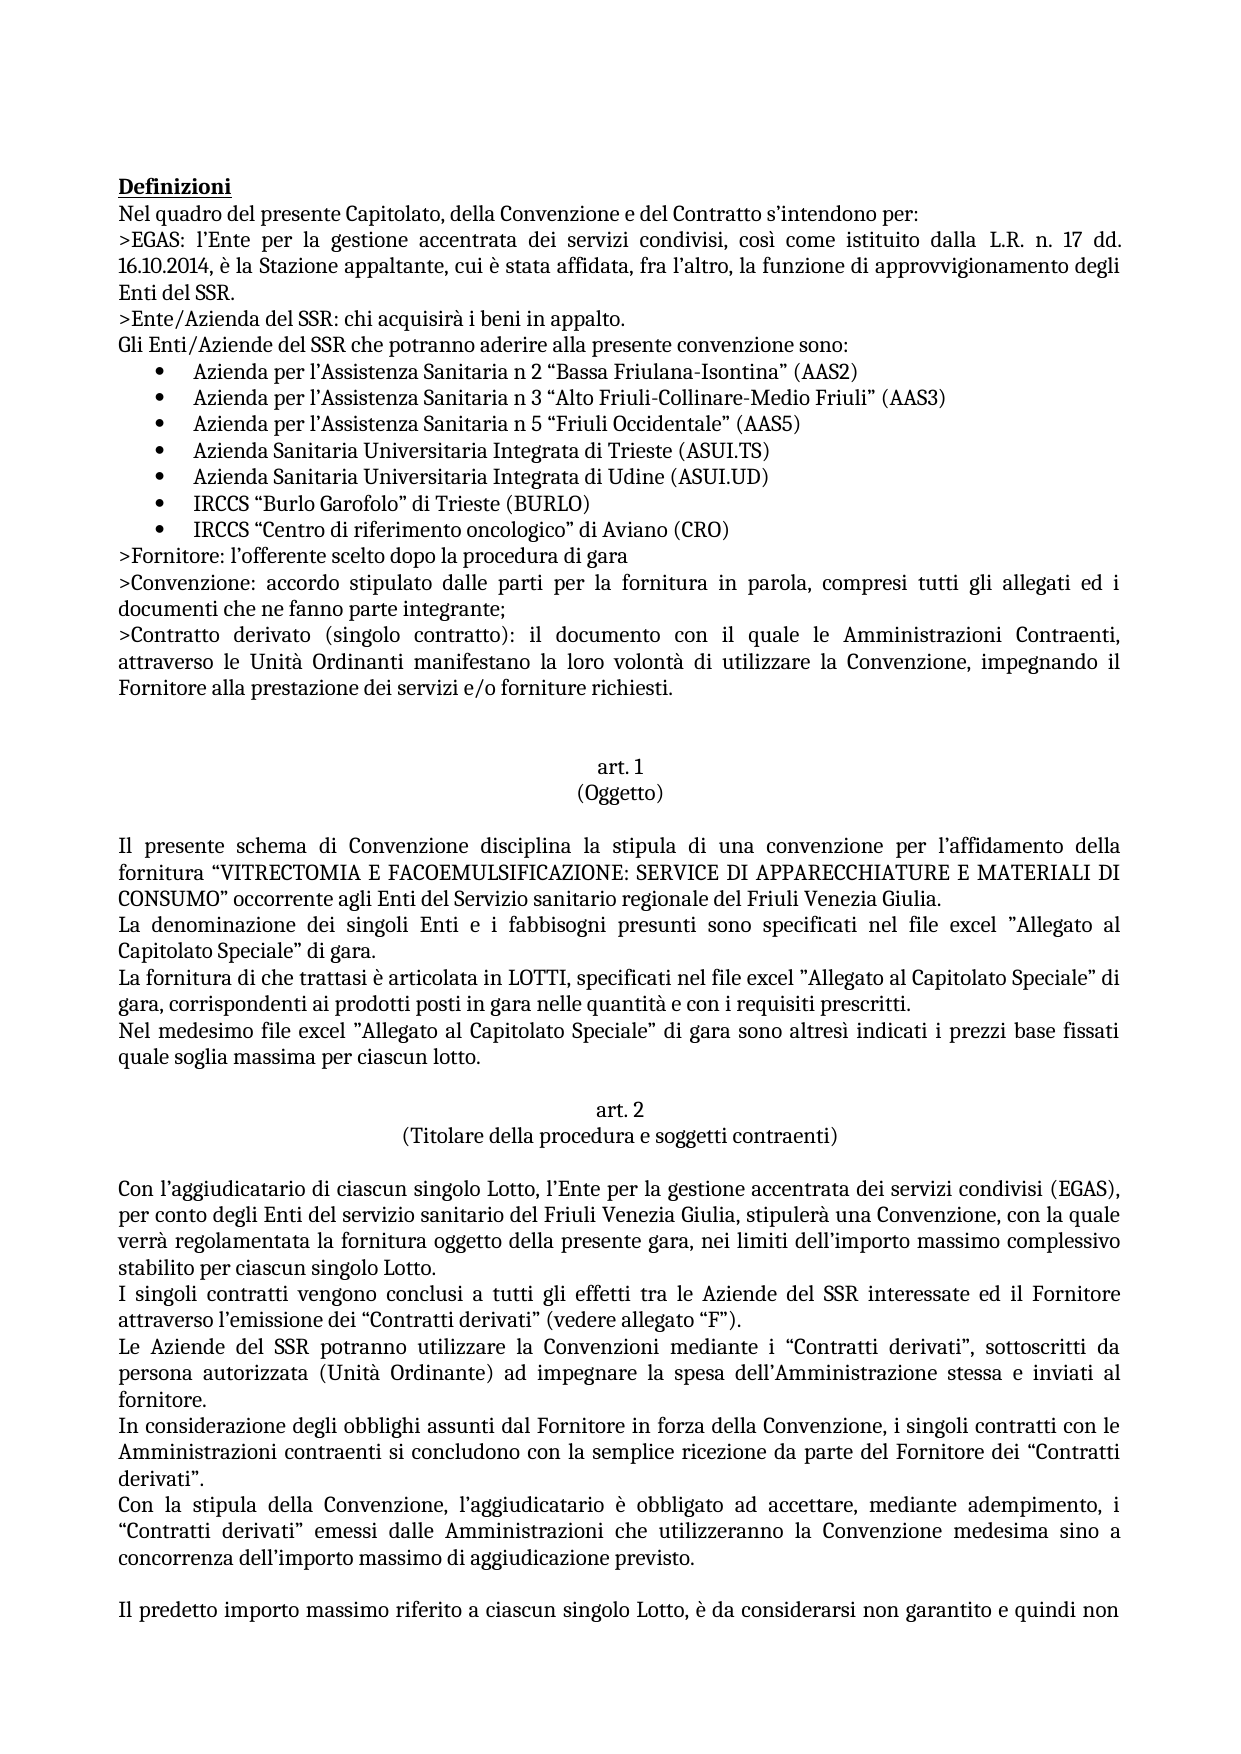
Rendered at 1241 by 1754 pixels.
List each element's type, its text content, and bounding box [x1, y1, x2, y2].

text >Convenzione: accordo stipulato dalle parti per la fornitura in parola, compresi tutti gli allegati ed i documenti che ne fanno parte integrante; [118, 569, 1122, 622]
list Azienda Sanitaria Universitaria Integrata di Udine (ASUI.UD) [156, 464, 1122, 490]
list Azienda per l’Assistenza Sanitaria n 3 “Alto Friuli-Collinare-Medio Friuli” (AAS3) [156, 385, 1122, 411]
list Azienda Sanitaria Universitaria Integrata di Trieste (ASUI.TS) [156, 438, 1122, 464]
list Azienda per l’Assistenza Sanitaria n 5 “Friuli Occidentale” (AAS5) [156, 411, 1122, 438]
text art. 1 [118, 754, 1122, 780]
text >Fornitore: l’offerente scelto dopo la procedura di gara [118, 543, 1122, 569]
text Con la stipula della Convenzione, l’aggiudicatario è obbligato ad accettare, mediante adempimento, i “Contratti derivati” emessi dalle Amministrazioni che utilizzeranno la Convenzione medesima sino a concorrenza dell’importo massimo di aggiudicazione previsto. [118, 1492, 1122, 1571]
text Il presente schema di Convenzione disciplina la stipula di una convenzione per l’affidamento della fornitura “VITRECTOMIA E FACOEMULSIFICAZIONE: SERVICE DI APPARECCHIATURE E MATERIALI DI CONSUMO” occorrente agli Enti del Servizio sanitario regionale del Friuli Venezia Giulia. [118, 833, 1122, 912]
list Azienda per l’Assistenza Sanitaria n 2 “Bassa Friulana-Isontina” (AAS2) [156, 358, 1122, 385]
text >EGAS: l’Ente per la gestione accentrata dei servizi condivisi, così come istituito dalla L.R. n. 17 dd. 16.10.2014, è la Stazione appaltante, cui è stata affidata, fra l’altro, la funzione di approvvigionamento degli Enti del SSR. [118, 227, 1122, 306]
text Gli Enti/Aziende del SSR che potranno aderire alla presente convenzione sono: [118, 332, 1122, 358]
list IRCCS “Burlo Garofolo” di Trieste (BURLO) [156, 490, 1122, 517]
list IRCCS “Centro di riferimento oncologico” di Aviano (CRO) [156, 517, 1122, 543]
text art. 2 [118, 1096, 1122, 1123]
text La fornitura di che trattasi è articolata in LOTTI, specificati nel file excel ”Allegato al Capitolato Speciale” di gara, corrispondenti ai prodotti posti in gara nelle quantità e con i requisiti prescritti. [118, 965, 1122, 1017]
text Definizioni [118, 174, 1122, 200]
text >Contratto derivato (singolo contratto): il documento con il quale le Amministrazioni Contraenti, attraverso le Unità Ordinanti manifestano la loro volontà di utilizzare la Convenzione, impegnando il Fornitore alla prestazione dei servizi e/o forniture richiesti. [118, 622, 1122, 701]
text (Titolare della procedura e soggetti contraenti) [118, 1123, 1122, 1149]
text La denominazione dei singoli Enti e i fabbisogni presunti sono specificati nel file excel ”Allegato al Capitolato Speciale” di gara. [118, 912, 1122, 965]
text (Oggetto) [118, 780, 1122, 807]
text Con l’aggiudicatario di ciascun singolo Lotto, l’Ente per la gestione accentrata dei servizi condivisi (EGAS), per conto degli Enti del servizio sanitario del Friuli Venezia Giulia, stipulerà una Convenzione, con la quale verrà regolamentata la fornitura oggetto della presente gara, nei limiti dell’importo massimo complessivo stabilito per ciascun singolo Lotto. [118, 1176, 1122, 1281]
text I singoli contratti vengono conclusi a tutti gli effetti tra le Aziende del SSR interessate ed il Fornitore attraverso l’emissione dei “Contratti derivati” (vedere allegato “F”). [118, 1281, 1122, 1334]
text Le Aziende del SSR potranno utilizzare la Convenzioni mediante i “Contratti derivati”, sottoscritti da persona autorizzata (Unità Ordinante) ad impegnare la spesa dell’Amministrazione stessa e inviati al fornitore. [118, 1334, 1122, 1413]
text >Ente/Azienda del SSR: chi acquisirà i beni in appalto. [118, 306, 1122, 332]
text Nel quadro del presente Capitolato, della Convenzione e del Contratto s’intendono per: [118, 200, 1122, 227]
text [118, 1597, 1122, 1623]
text In considerazione degli obblighi assunti dal Fornitore in forza della Convenzione, i singoli contratti con le Amministrazioni contraenti si concludono con la semplice ricezione da parte del Fornitore dei “Contratti derivati”. [118, 1413, 1122, 1492]
text Nel medesimo file excel ”Allegato al Capitolato Speciale” di gara sono altresì indicati i prezzi base fissati quale soglia massima per ciascun lotto. [118, 1017, 1122, 1070]
